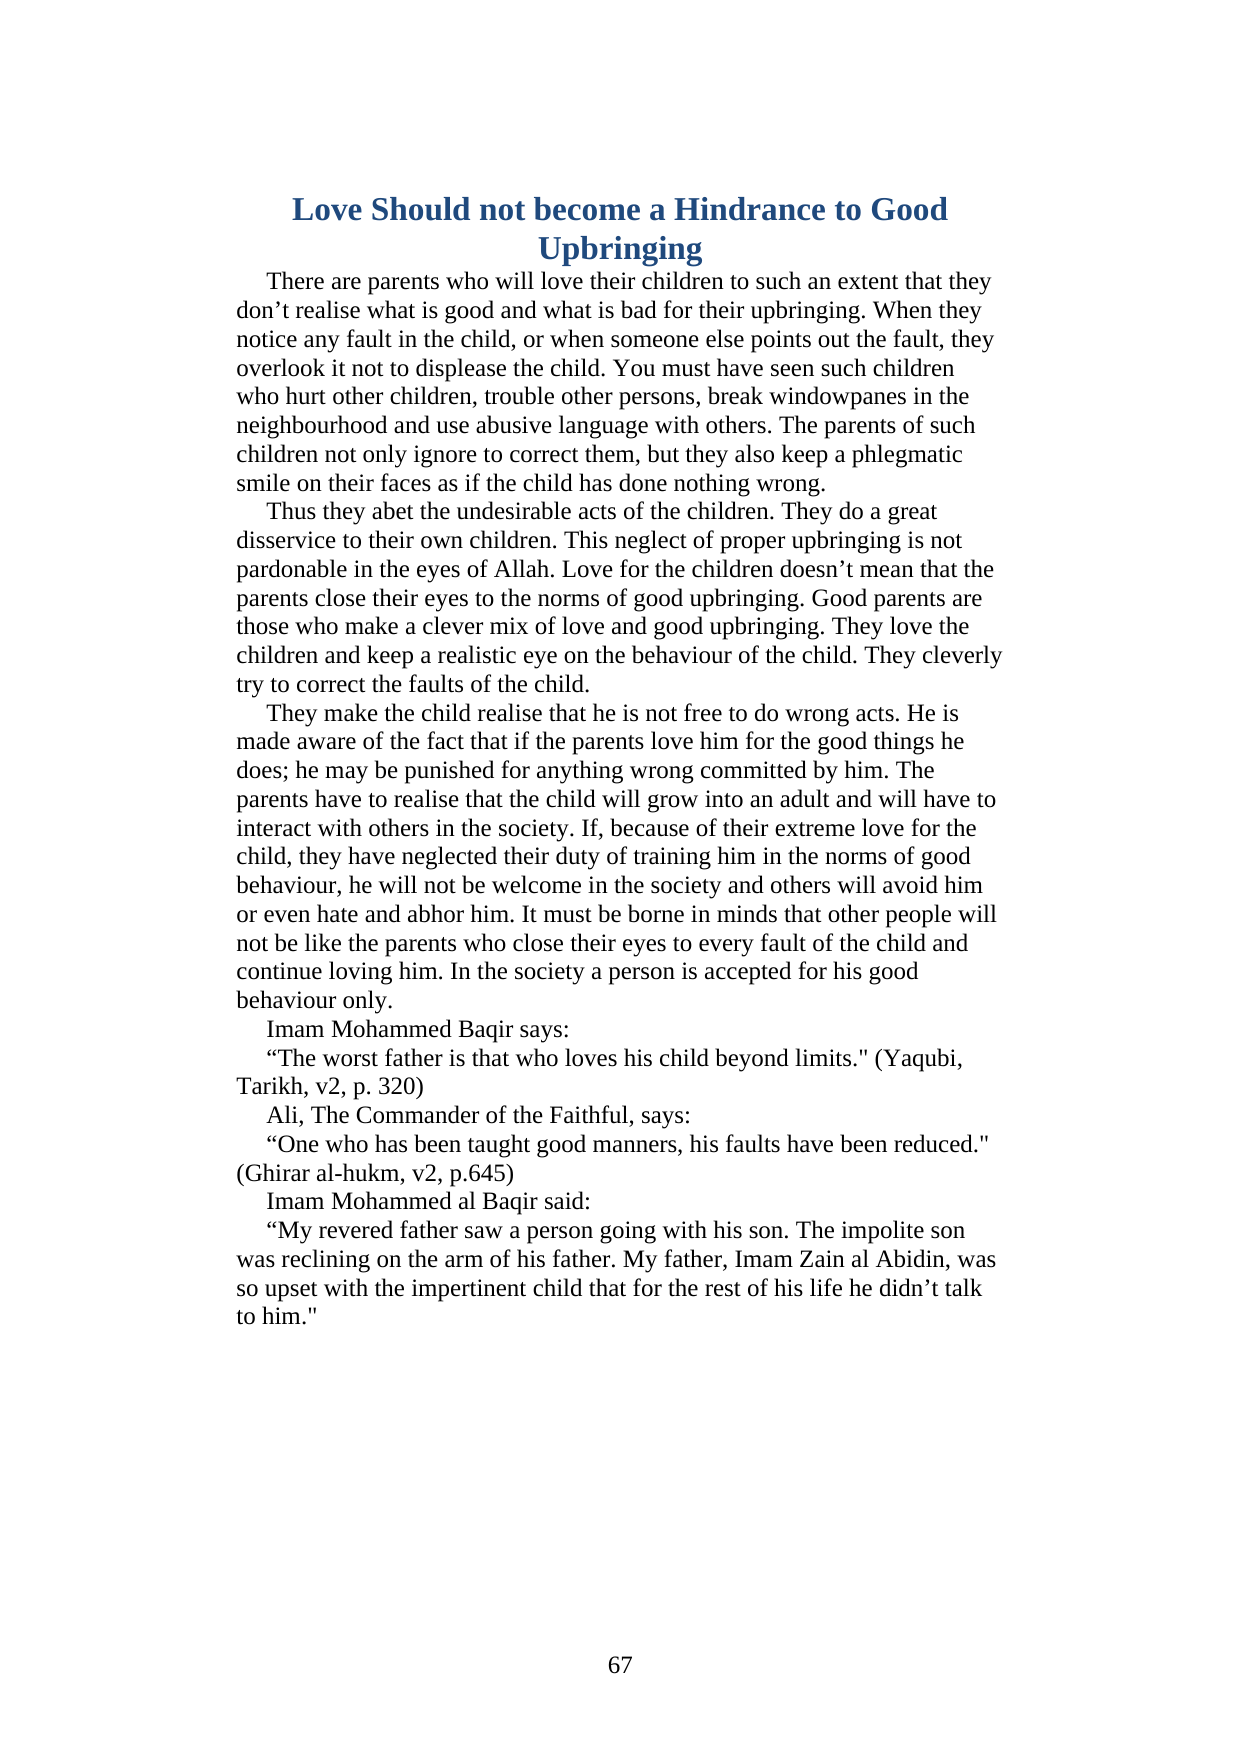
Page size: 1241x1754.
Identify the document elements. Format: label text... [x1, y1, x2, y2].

text “My revered father saw a person going with his son. The impolite son was reclining on the arm of his father. My father, Imam Zain al Abidin, was so upset with the impertinent child that for the rest of his life he didn’t talk to him." [236, 1215, 1004, 1330]
text Imam Mohammed al Baqir said: [236, 1186, 1004, 1215]
subtitle Love Should not become a Hindrance to Good Upbringing [236, 190, 1004, 266]
text There are parents who will love their children to such an extent that they don’t realise what is good and what is bad for their upbringing. When they notice any fault in the child, or when someone else points out the fault, they overlook it not to displease the child. You must have seen such children who hurt other children, trouble other persons, break windowpanes in the neighbourhood and use abusive language with others. The parents of such children not only ignore to correct them, but they also keep a phlegmatic smile on their faces as if the child has done nothing wrong. [236, 266, 1004, 496]
text “One who has been taught good manners, his faults have been reduced." (Ghirar al-hukm, v2, p.645) [236, 1129, 1004, 1186]
text Ali, The Commander of the Faithful, says: [236, 1100, 1004, 1129]
text They make the child realise that he is not free to do wrong acts. He is made aware of the fact that if the parents love him for the good things he does; he may be punished for anything wrong committed by him. The parents have to realise that the child will grow into an adult and will have to interact with others in the society. If, because of their extreme love for the child, they have neglected their duty of training him in the norms of good behaviour, he will not be welcome in the society and others will avoid him or even hate and abhor him. It must be borne in minds that other people will not be like the parents who close their eyes to every fault of the child and continue loving him. In the society a person is accepted for his good behaviour only. [236, 698, 1004, 1014]
text Imam Mohammed Baqir says: [236, 1014, 1004, 1043]
text “The worst father is that who loves his child beyond limits." (Yaqubi, Tarikh, v2, p. 320) [236, 1043, 1004, 1100]
text Thus they abet the undesirable acts of the children. They do a great disservice to their own children. This neglect of proper upbringing is not pardonable in the eyes of Allah. Love for the children doesn’t mean that the parents close their eyes to the norms of good upbringing. Good parents are those who make a clever mix of love and good upbringing. They love the children and keep a realistic eye on the behaviour of the child. They cleverly try to correct the faults of the child. [236, 496, 1004, 698]
